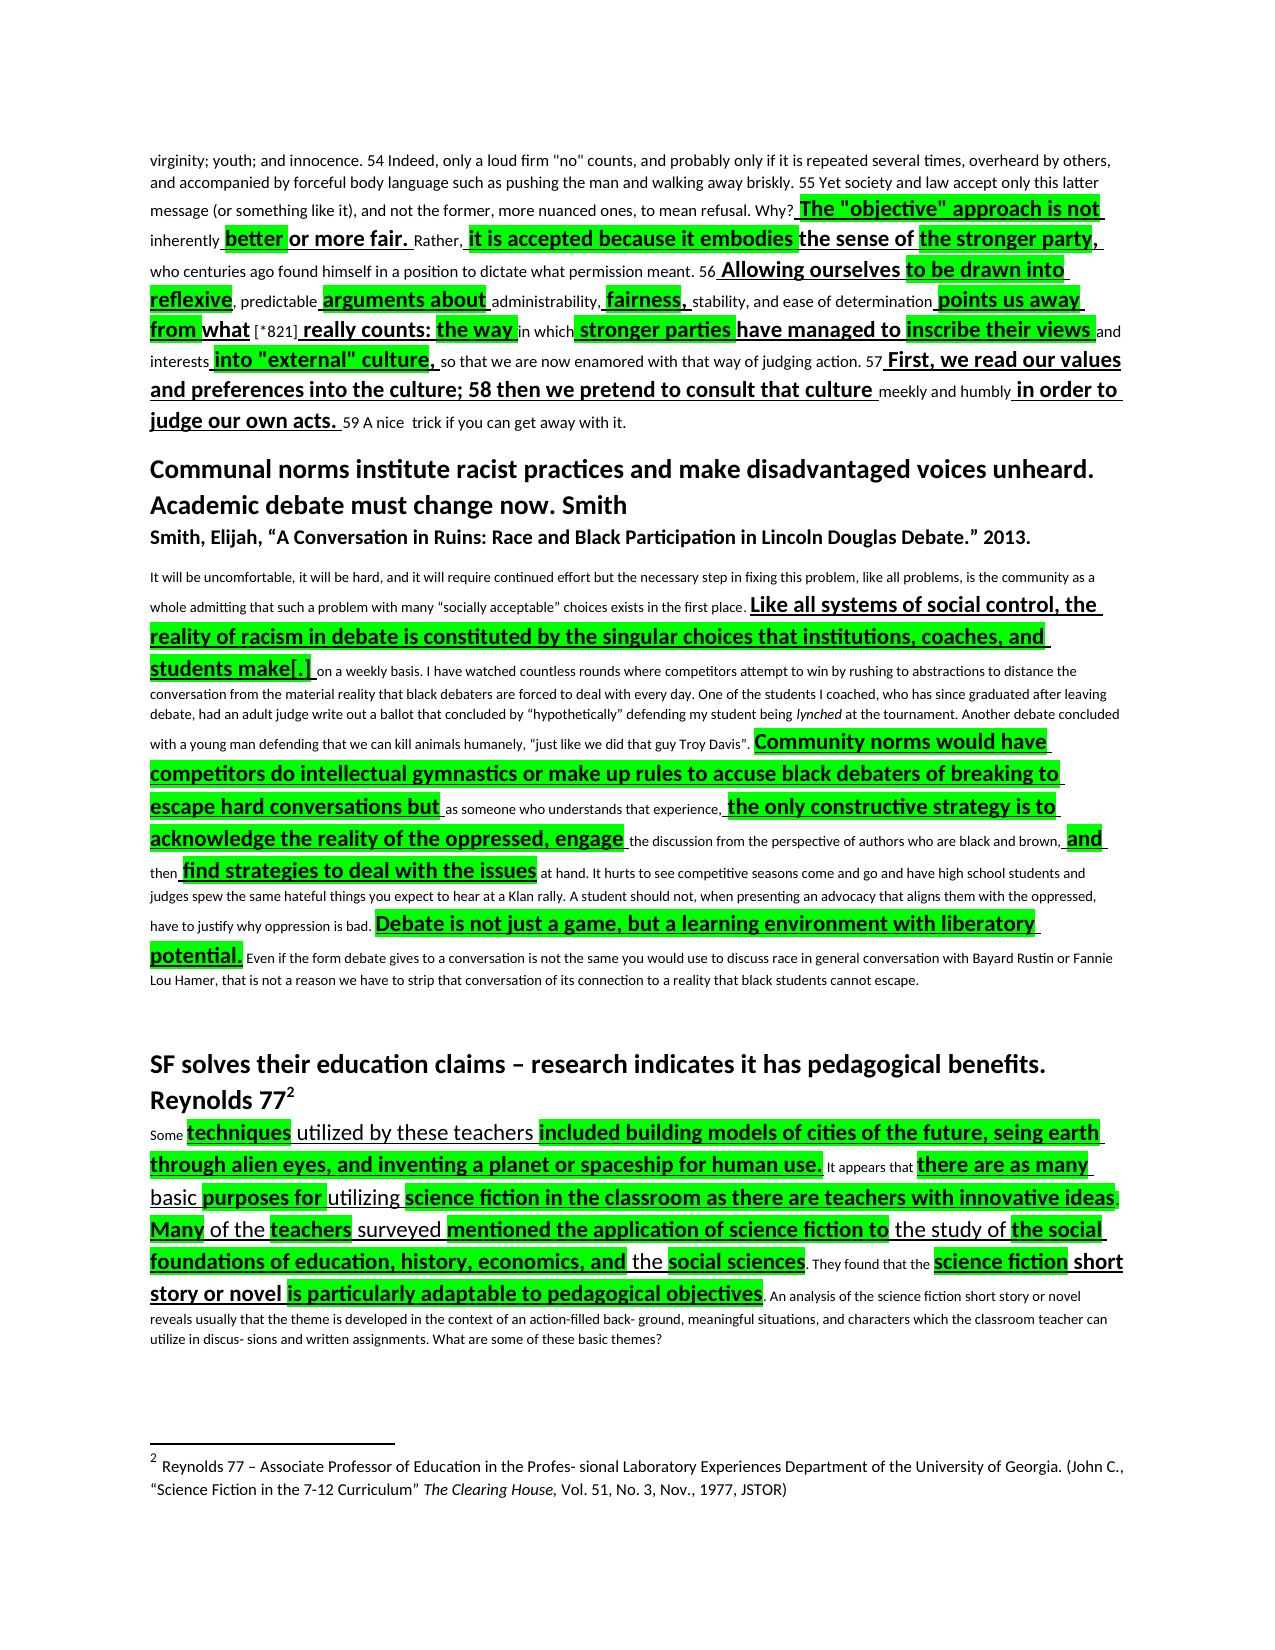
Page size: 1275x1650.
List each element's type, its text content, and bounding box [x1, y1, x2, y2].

text It will be uncomfortable, it will be hard, and it will require continued effort but the necessary step in fixing this problem, like all problems, is the community as a whole admitting that such a problem with many “socially acceptable” choices exists in the first place. Like all systems of social control, the reality of racism in debate is constituted by the singular choices that institutions, coaches, and students make[.] on a weekly basis. I have watched countless rounds where competitors attempt to win by rushing to abstractions to distance the conversation from the material reality that black debaters are forced to deal with every day. One of the students I coached, who has since graduated after leaving debate, had an adult judge write out a ballot that concluded by “hypothetically” defending my student being lynched at the tournament. Another debate concluded with a young man defending that we can kill animals humanely, “just like we did that guy Troy Davis”. Community norms would have competitors do intellectual gymnastics or make up rules to accuse black debaters of breaking to escape hard conversations but as someone who understands that experience, the only constructive strategy is to acknowledge the reality of the oppressed, engage the discussion from the perspective of authors who are black and brown, and then find strategies to deal with the issues at hand. It hurts to see competitive seasons come and go and have high school students and judges spew the same hateful things you expect to hear at a Klan rally. A student should not, when presenting an advocacy that aligns them with the oppressed, have to justify why oppression is bad. Debate is not just a game, but a learning environment with liberatory potential. Even if the form debate gives to a conversation is not the same you would use to discuss race in general conversation with Bayard Rustin or Fannie Lou Hamer, that is not a reason we have to strip that conversation of its connection to a reality that black students cannot escape. [150, 568, 1125, 989]
text Some techniques utilized by these teachers included building models of cities of the future, seing earth through alien eyes, and inventing a planet or spaceship for human use. It appears that there are as many basic purposes for utilizing science fiction in the classroom as there are teachers with innovative ideas. Many of the teachers surveyed mentioned the application of science fiction to the study of the social foundations of education, history, economics, and the social sciences. They found that the science fiction short story or novel is particularly adaptable to pedagogical objectives. An analysis of the science fiction short story or novel reveals usually that the theme is developed in the context of an action-filled back- ground, meaningful situations, and characters which the classroom teacher can utilize in discus- sions and written assignments. What are some of these basic themes? [150, 1118, 1125, 1348]
text Smith, Elijah, “A Conversation in Ruins: Race and Black Participation in Lincoln Douglas Debate.” 2013. [150, 524, 1125, 549]
subtitle SF solves their education claims – research indicates it has pedagogical benefits. Reynolds 77 [150, 1047, 1125, 1116]
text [150, 150, 1125, 434]
subtitle Communal norms institute racist practices and make disadvantaged voices unheard. Academic debate must change now. Smith [150, 453, 1125, 521]
